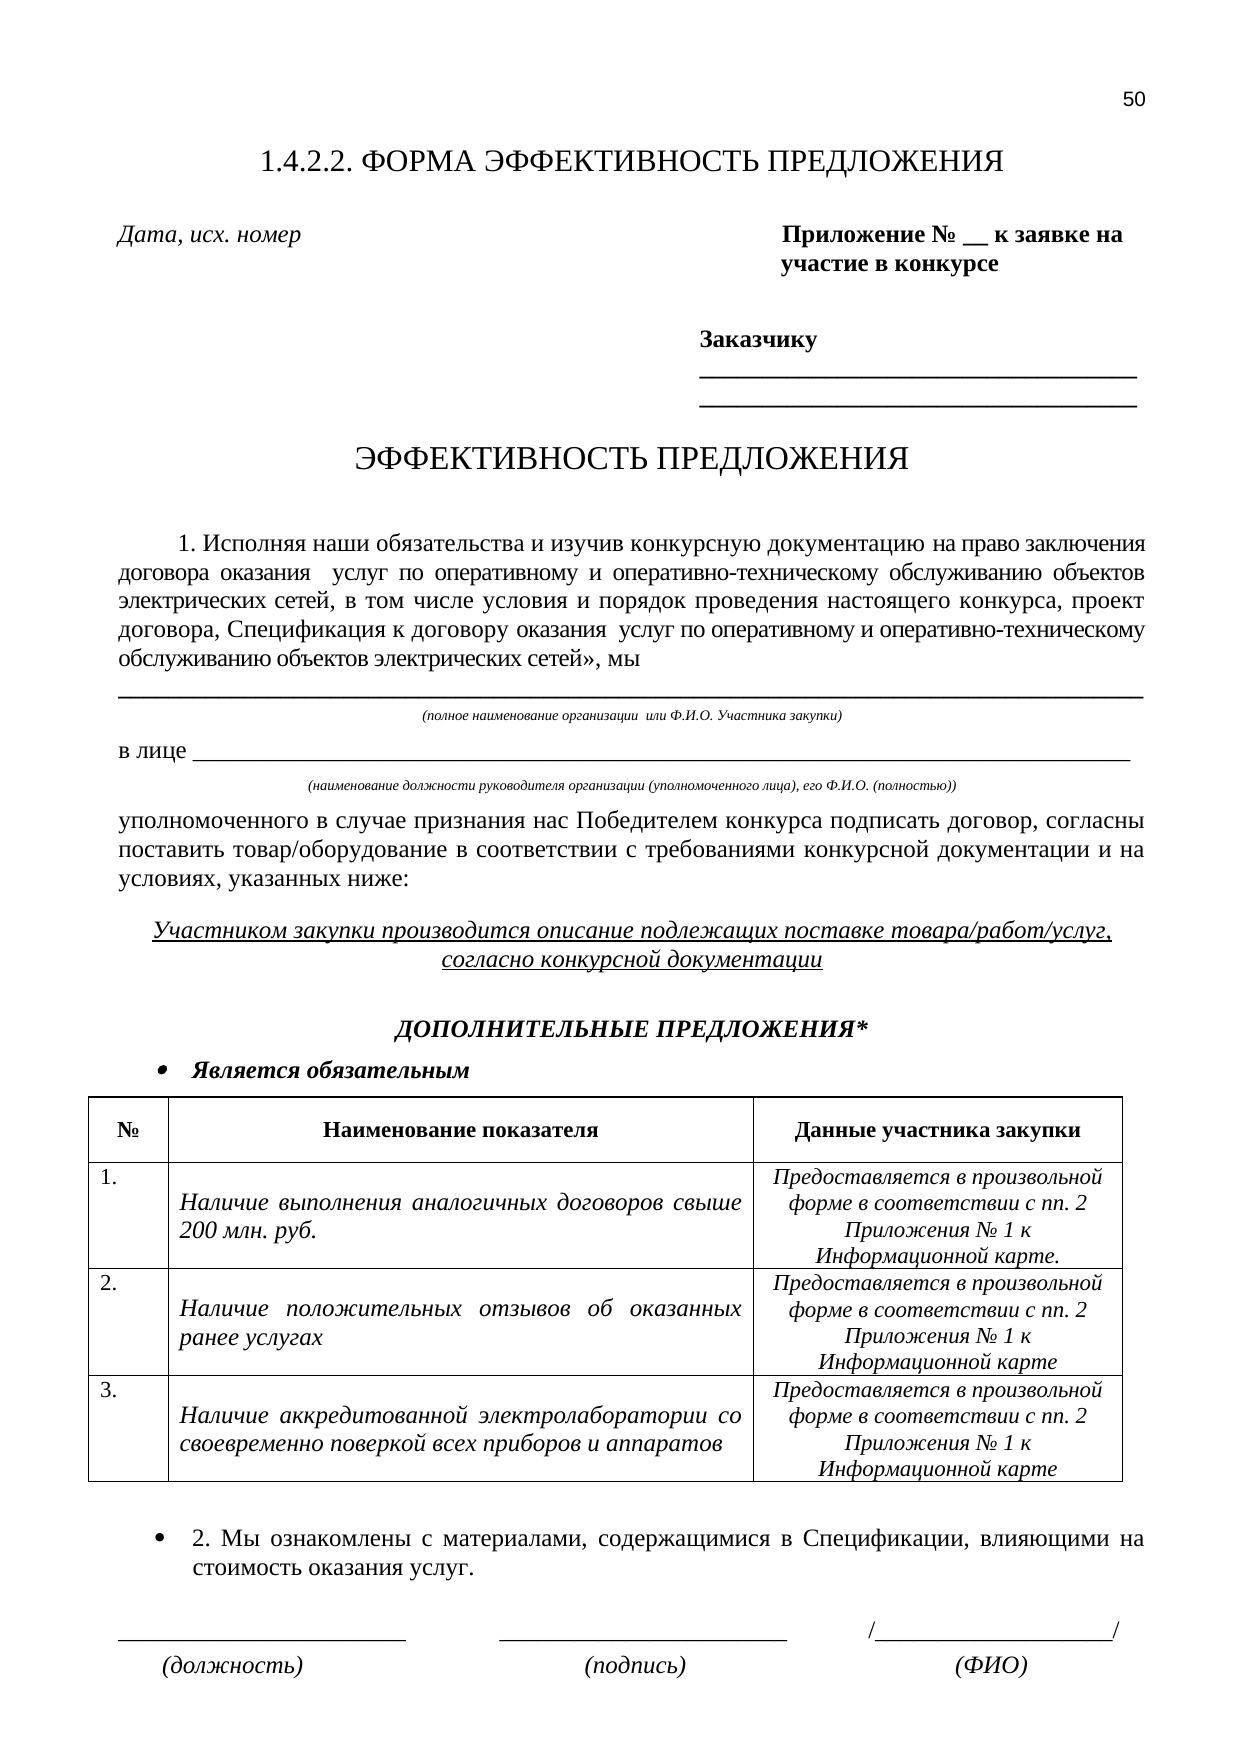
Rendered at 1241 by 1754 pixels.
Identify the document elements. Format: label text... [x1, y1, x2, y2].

text ЭФФЕКТИВНОСТЬ ПРЕДЛОЖЕНИЯ [118, 439, 1146, 477]
table_cell Предоставляется в произвольной форме в соответствии с пп. 2 Приложения № 1 к Информационной карте [754, 1269, 1122, 1375]
list Является обязательным [156, 1055, 1146, 1084]
table_cell Наличие положительных отзывов об оказанных ранее услугах [169, 1269, 753, 1375]
text в лице ___________________________________________________________________________ [118, 735, 1146, 764]
text (должность) (подпись) (ФИО) [118, 1651, 1146, 1679]
table_cell Предоставляется в произвольной форме в соответствии с пп. 2 Приложения № 1 к Информационной карте [754, 1376, 1122, 1481]
text 1. Исполняя наши обязательства и изучив конкурсную документацию на право заключения договора оказания услуг по оперативному и оперативно-техническому обслуживанию объектов электрических сетей, в том числе условия и порядок проведения настоящего конкурса, проект договора, Спецификация к договору оказания услуг по оперативному и оперативно-техническому обслуживанию объектов электрических сетей», мы [118, 528, 1146, 672]
text Участником закупки производится описание подлежащих поставке товара/работ/услуг, согласно конкурсной документации [118, 915, 1146, 973]
text (наименование должности руководителя организации (уполномоченного лица), его Ф.И.О. (полностью)) [118, 777, 1146, 805]
table_cell 2. [89, 1269, 168, 1375]
text уполномоченного в случае признания нас Победителем конкурса подписать договор, согласны поставить товар/оборудование в соответствии с требованиями конкурсной документации и на условиях, указанных ниже: [118, 805, 1146, 892]
table_cell Наличие аккредитованной электролаборатории со своевременно поверкой всех приборов и аппаратов [169, 1376, 753, 1481]
text _______________________ _______________________ /___________________/ [118, 1616, 1146, 1644]
table_cell 3. [89, 1376, 168, 1481]
text участие в конкурсе [718, 248, 1146, 277]
text Дата, исх. номер Приложение № __ к заявке на [118, 219, 1146, 248]
table_header Наименование показателя [169, 1098, 753, 1162]
table_cell 1. [89, 1163, 168, 1268]
text (полное наименование организации или Ф.И.О. Участника закупки) [118, 707, 1146, 735]
table_cell Предоставляется в произвольной форме в соответствии с пп. 2 Приложения № 1 к Информационной карте. [754, 1163, 1122, 1268]
text ______________________________________________________________________ [699, 352, 1146, 410]
subtitle 1.4.2.2. ФОРМА ЭФФЕКТИВНОСТЬ ПРЕДЛОЖЕНИЯ [118, 142, 1146, 178]
table_header Данные участника закупки [754, 1098, 1122, 1162]
table_header № [89, 1098, 168, 1162]
text ДОПОЛНИТЕЛЬНЫЕ ПРЕДЛОЖЕНИЯ* [118, 1014, 1146, 1043]
list 2. Мы ознакомлены с материалами, содержащимися в Спецификации, влияющими на стоимость оказания услуг. [155, 1523, 1146, 1581]
text Заказчику [699, 324, 1146, 352]
table_cell Наличие выполнения аналогичных договоров свыше 200 млн. руб. [169, 1163, 753, 1268]
text __________________________________________________________________________________ [118, 672, 1146, 700]
